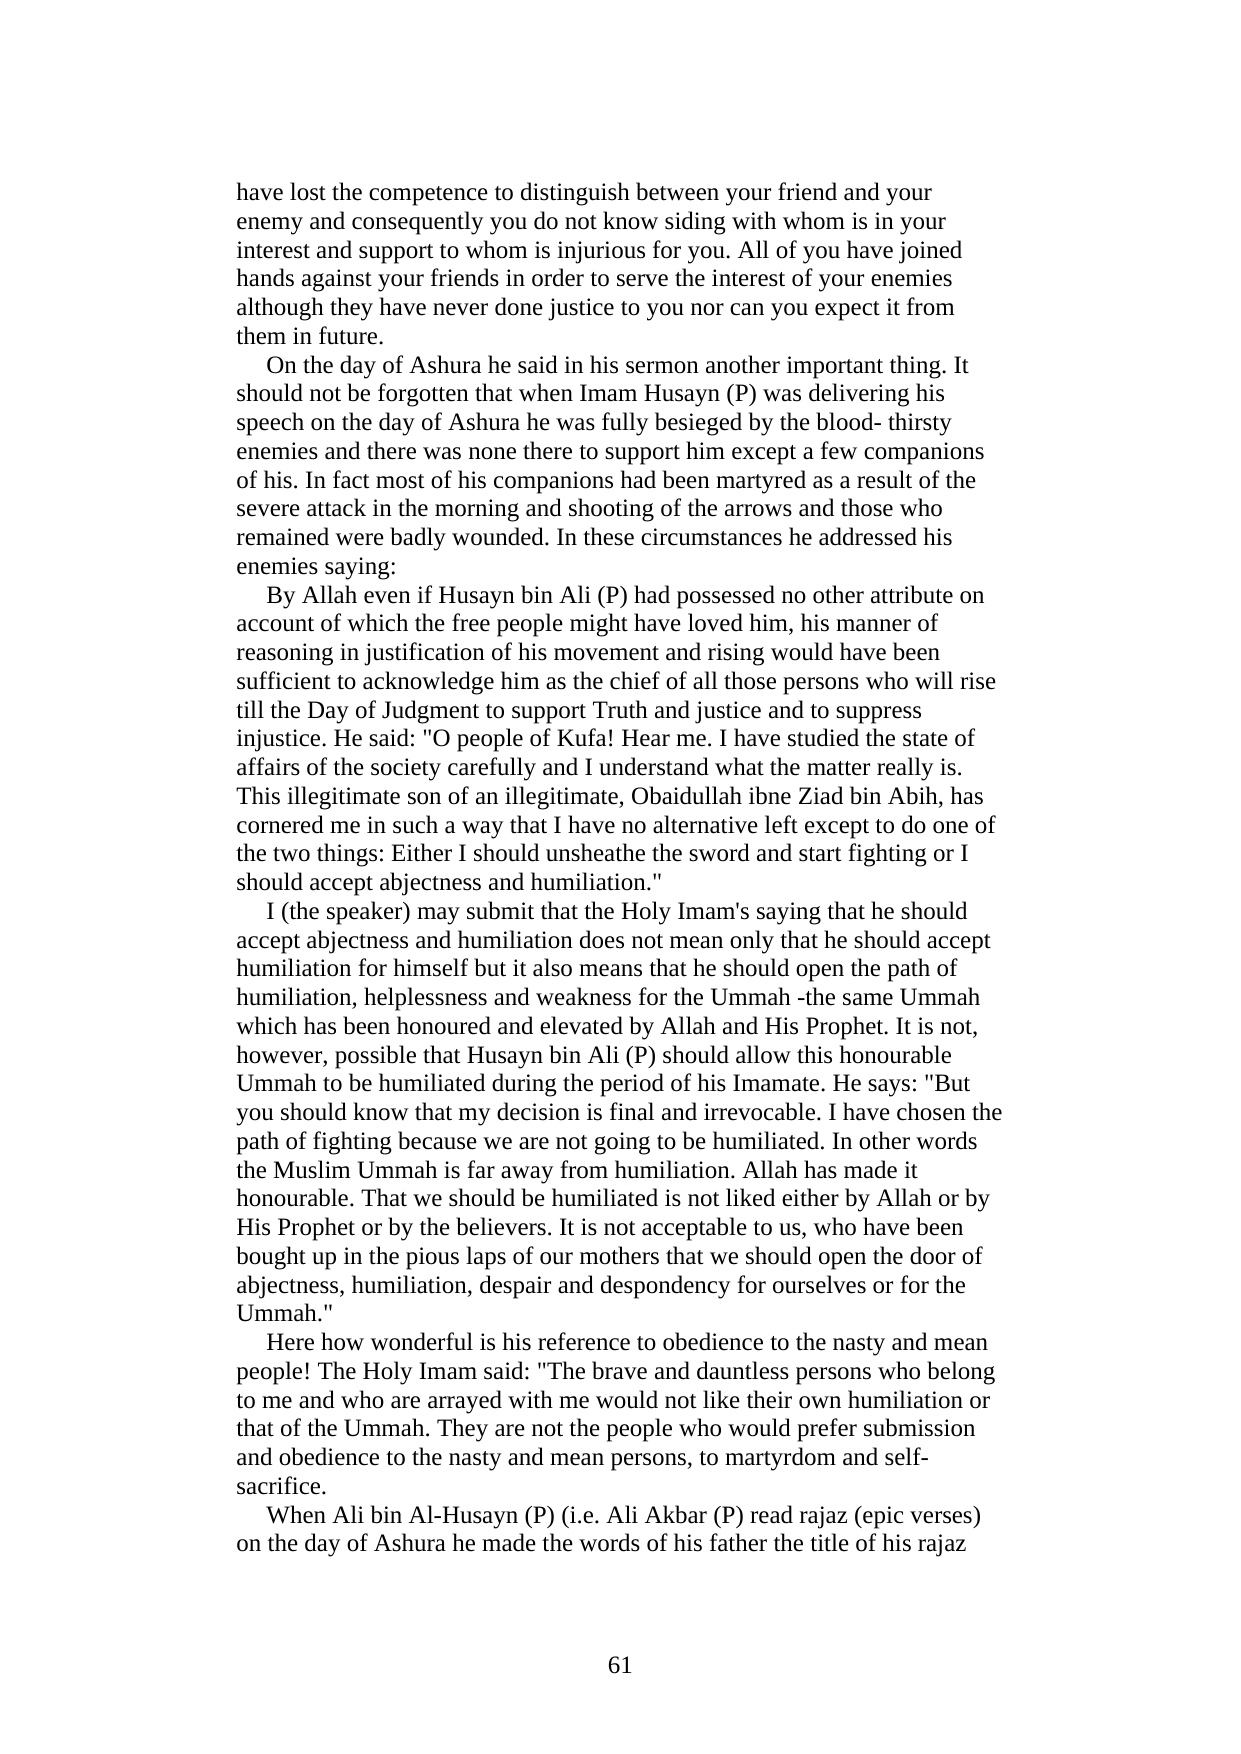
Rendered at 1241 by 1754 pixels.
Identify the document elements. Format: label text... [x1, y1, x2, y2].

text By Allah even if Husayn bin Ali (P) had possessed no other attribute on account of which the free people might have loved him, his manner of reasoning in justification of his movement and rising would have been sufficient to acknowledge him as the chief of all those persons who will rise till the Day of Judgment to support Truth and justice and to suppress injustice. He said: "O people of Kufa! Hear me. I have studied the state of affairs of the society carefully and I understand what the matter really is. This illegitimate son of an illegitimate, Obaidullah ibne Ziad bin Abih, has cornered me in such a way that I have no alternative left except to do one of the two things: Either I should unsheathe the sword and start fighting or I should accept abjectness and humiliation." [236, 580, 1004, 896]
text On the day of Ashura he said in his sermon another important thing. It should not be forgotten that when Imam Husayn (P) was delivering his speech on the day of Ashura he was fully besieged by the blood- thirsty enemies and there was none there to support him except a few companions of his. In fact most of his companions had been martyred as a result of the severe attack in the morning and shooting of the arrows and those who remained were badly wounded. In these circumstances he addressed his enemies saying: [236, 350, 1004, 580]
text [236, 177, 1004, 350]
text Here how wonderful is his reference to obedience to the nasty and mean people! The Holy Imam said: "The brave and dauntless persons who belong to me and who are arrayed with me would not like their own humiliation or that of the Ummah. They are not the people who would prefer submission and obedience to the nasty and mean persons, to martyrdom and self-sacrifice. [236, 1327, 1004, 1500]
text I (the speaker) may submit that the Holy Imam's saying that he should accept abjectness and humiliation does not mean only that he should accept humiliation for himself but it also means that he should open the path of humiliation, helplessness and weakness for the Ummah -the same Ummah which has been honoured and elevated by Allah and His Prophet. It is not, however, possible that Husayn bin Ali (P) should allow this honourable Ummah to be humiliated during the period of his Imamate. He says: "But you should know that my decision is final and irrevocable. I have chosen the path of fighting because we are not going to be humiliated. In other words the Muslim Ummah is far away from humiliation. Allah has made it honourable. That we should be humiliated is not liked either by Allah or by His Prophet or by the believers. It is not acceptable to us, who have been bought up in the pious laps of our mothers that we should open the door of abjectness, humiliation, despair and despondency for ourselves or for the Ummah." [236, 896, 1004, 1327]
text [236, 1500, 1004, 1557]
